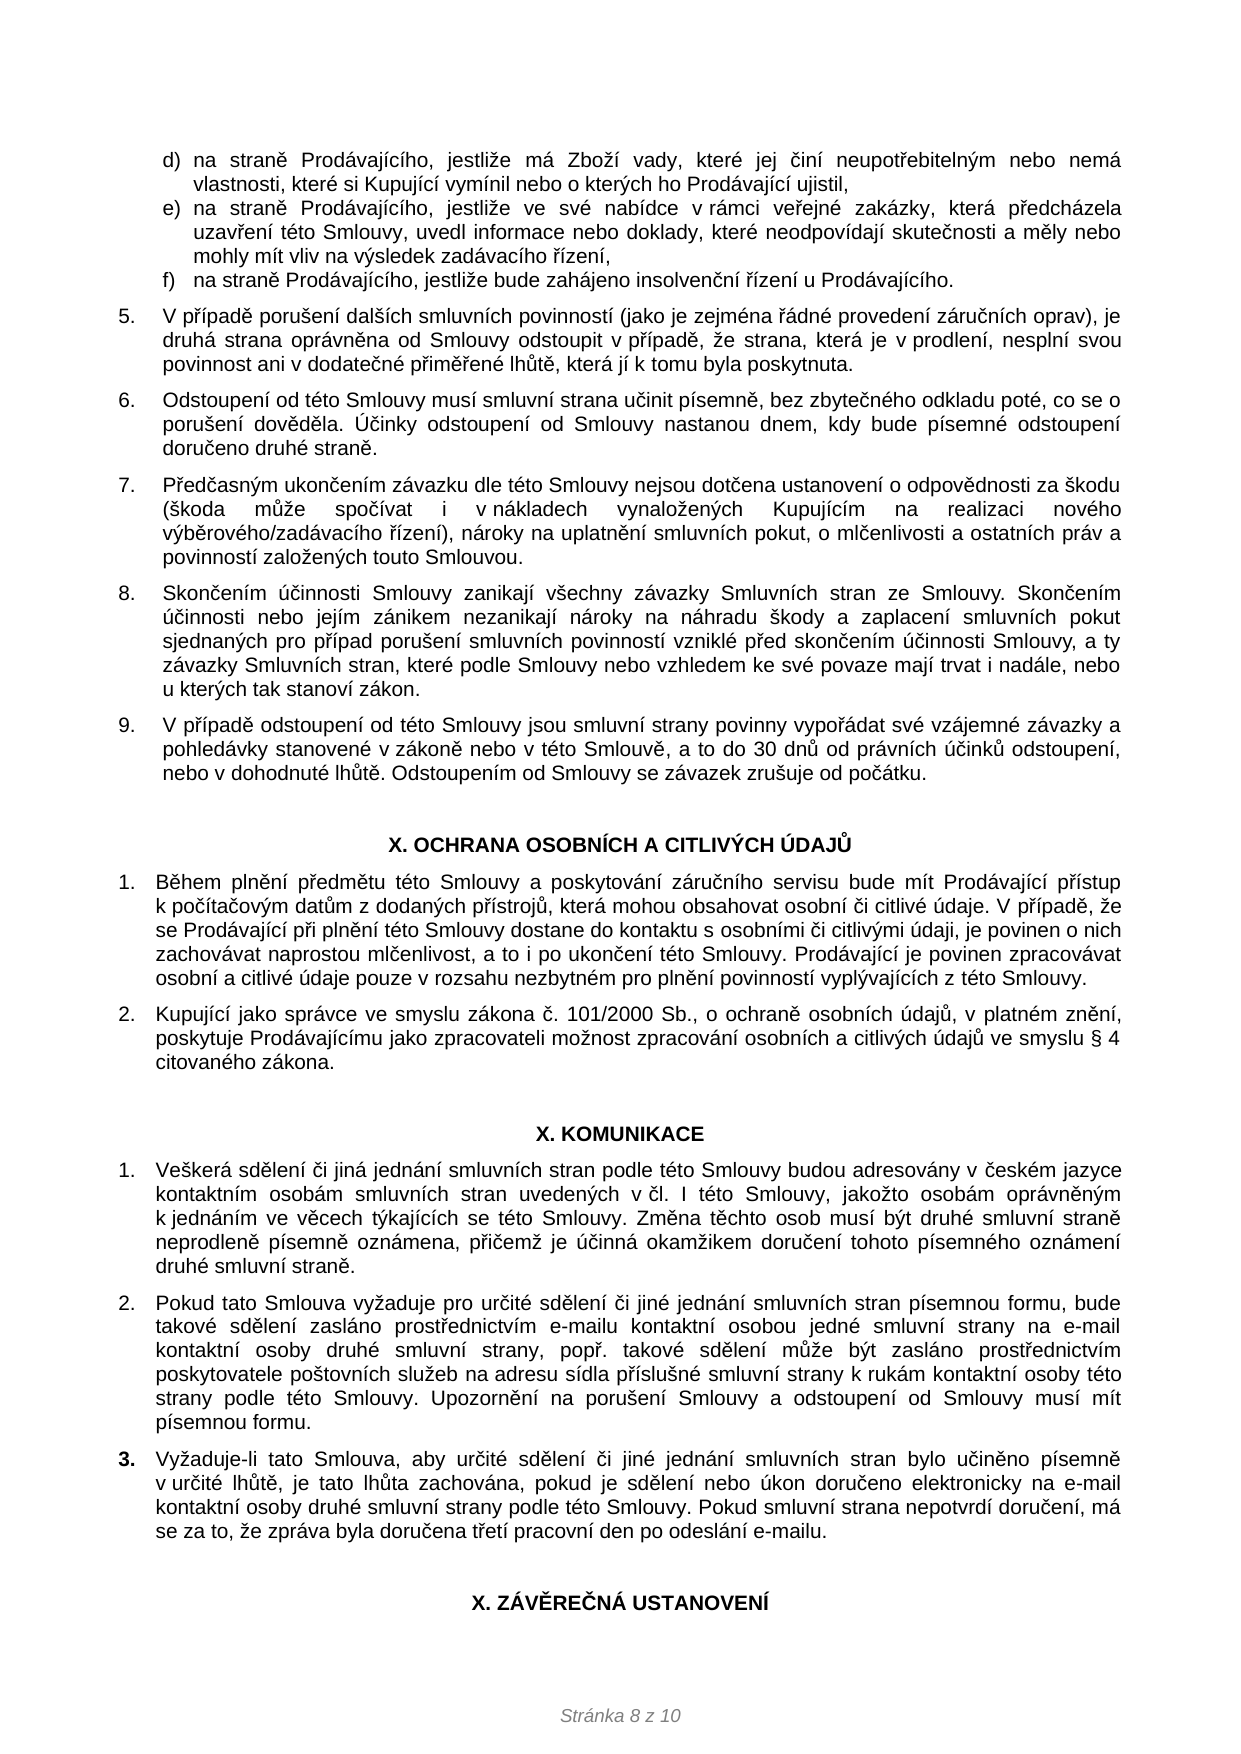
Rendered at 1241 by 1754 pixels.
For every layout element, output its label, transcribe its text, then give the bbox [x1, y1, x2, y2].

list Odstoupení od této Smlouvy musí smluvní strana učinit písemně, bez zbytečného odkladu poté, co se o porušení dověděla. Účinky odstoupení od Smlouvy nastanou dnem, kdy bude písemné odstoupení doručeno druhé straně. [118, 388, 1122, 460]
text X. OCHRANA OSOBNÍCH A CITLIVÝCH ÚDAJŮ [118, 833, 1122, 857]
list Předčasným ukončením závazku dle této Smlouvy nejsou dotčena ustanovení o odpovědnosti za škodu (škoda může spočívat i v nákladech vynaložených Kupujícím na realizaci nového výběrového/zadávacího řízení), nároky na uplatnění smluvních pokut, o mlčenlivosti a ostatních práv a povinností založených touto Smlouvou. [118, 473, 1122, 568]
list V případě porušení dalších smluvních povinností (jako je zejména řádné provedení záručních oprav), je druhá strana oprávněna od Smlouvy odstoupit v případě, že strana, která je v prodlení, nesplní svou povinnost ani v dodatečné přiměřené lhůtě, která jí k tomu byla poskytnuta. [118, 304, 1122, 376]
list na straně Prodávajícího, jestliže bude zahájeno insolvenční řízení u Prodávajícího. [162, 267, 1122, 291]
list na straně Prodávajícího, jestliže má Zboží vady, které jej činí neupotřebitelným nebo nemá vlastnosti, které si Kupující vymínil nebo o kterých ho Prodávající ujistil, [162, 148, 1122, 196]
text X. KOMUNIKACE [118, 1122, 1122, 1146]
list Kupující jako správce ve smyslu zákona č. 101/2000 Sb., o ochraně osobních údajů, v platném znění, poskytuje Prodávajícímu jako zpracovateli možnost zpracování osobních a citlivých údajů ve smyslu § 4 citovaného zákona. [118, 1002, 1122, 1074]
list na straně Prodávajícího, jestliže ve své nabídce v rámci veřejné zakázky, která předcházela uzavření této Smlouvy, uvedl informace nebo doklady, které neodpovídají skutečnosti a měly nebo mohly mít vliv na výsledek zadávacího řízení, [162, 196, 1122, 267]
list Vyžaduje-li tato Smlouva, aby určité sdělení či jiné jednání smluvních stran bylo učiněno písemně v určité lhůtě, je tato lhůta zachována, pokud je sdělení nebo úkon doručeno elektronicky na e-mail kontaktní osoby druhé smluvní strany podle této Smlouvy. Pokud smluvní strana nepotvrdí doručení, má se za to, že zpráva byla doručena třetí pracovní den po odeslání e-mailu. [118, 1447, 1122, 1542]
list Pokud tato Smlouva vyžaduje pro určité sdělení či jiné jednání smluvních stran písemnou formu, bude takové sdělení zasláno prostřednictvím e-mailu kontaktní osobou jedné smluvní strany na e-mail kontaktní osoby druhé smluvní strany, popř. takové sdělení může být zasláno prostřednictvím poskytovatele poštovních služeb na adresu sídla příslušné smluvní strany k rukám kontaktní osoby této strany podle této Smlouvy. Upozornění na porušení Smlouvy a odstoupení od Smlouvy musí mít písemnou formu. [118, 1290, 1122, 1434]
text X. ZÁVĚREČNÁ USTANOVENÍ [118, 1590, 1122, 1614]
list Skončením účinnosti Smlouvy zanikají všechny závazky Smluvních stran ze Smlouvy. Skončením účinnosti nebo jejím zánikem nezanikají nároky na náhradu škody a zaplacení smluvních pokut sjednaných pro případ porušení smluvních povinností vzniklé před skončením účinnosti Smlouvy, a ty závazky Smluvních stran, které podle Smlouvy nebo vzhledem ke své povaze mají trvat i nadále, nebo u kterých tak stanoví zákon. [118, 581, 1122, 701]
list V případě odstoupení od této Smlouvy jsou smluvní strany povinny vypořádat své vzájemné závazky a pohledávky stanovené v zákoně nebo v této Smlouvě, a to do 30 dnů od právních účinků odstoupení, nebo v dohodnuté lhůtě. Odstoupením od Smlouvy se závazek zrušuje od počátku. [118, 713, 1122, 785]
list Během plnění předmětu této Smlouvy a poskytování záručního servisu bude mít Prodávající přístup k počítačovým datům z dodaných přístrojů, která mohou obsahovat osobní či citlivé údaje. V případě, že se Prodávající při plnění této Smlouvy dostane do kontaktu s osobními či citlivými údaji, je povinen o nich zachovávat naprostou mlčenlivost, a to i po ukončení této Smlouvy. Prodávající je povinen zpracovávat osobní a citlivé údaje pouze v rozsahu nezbytném pro plnění povinností vyplývajících z této Smlouvy. [118, 869, 1122, 989]
list Veškerá sdělení či jiná jednání smluvních stran podle této Smlouvy budou adresovány v českém jazyce kontaktním osobám smluvních stran uvedených v čl. I této Smlouvy, jakožto osobám oprávněným k jednáním ve věcech týkajících se této Smlouvy. Změna těchto osob musí být druhé smluvní straně neprodleně písemně oznámena, přičemž je účinná okamžikem doručení tohoto písemného oznámení druhé smluvní straně. [118, 1158, 1122, 1278]
